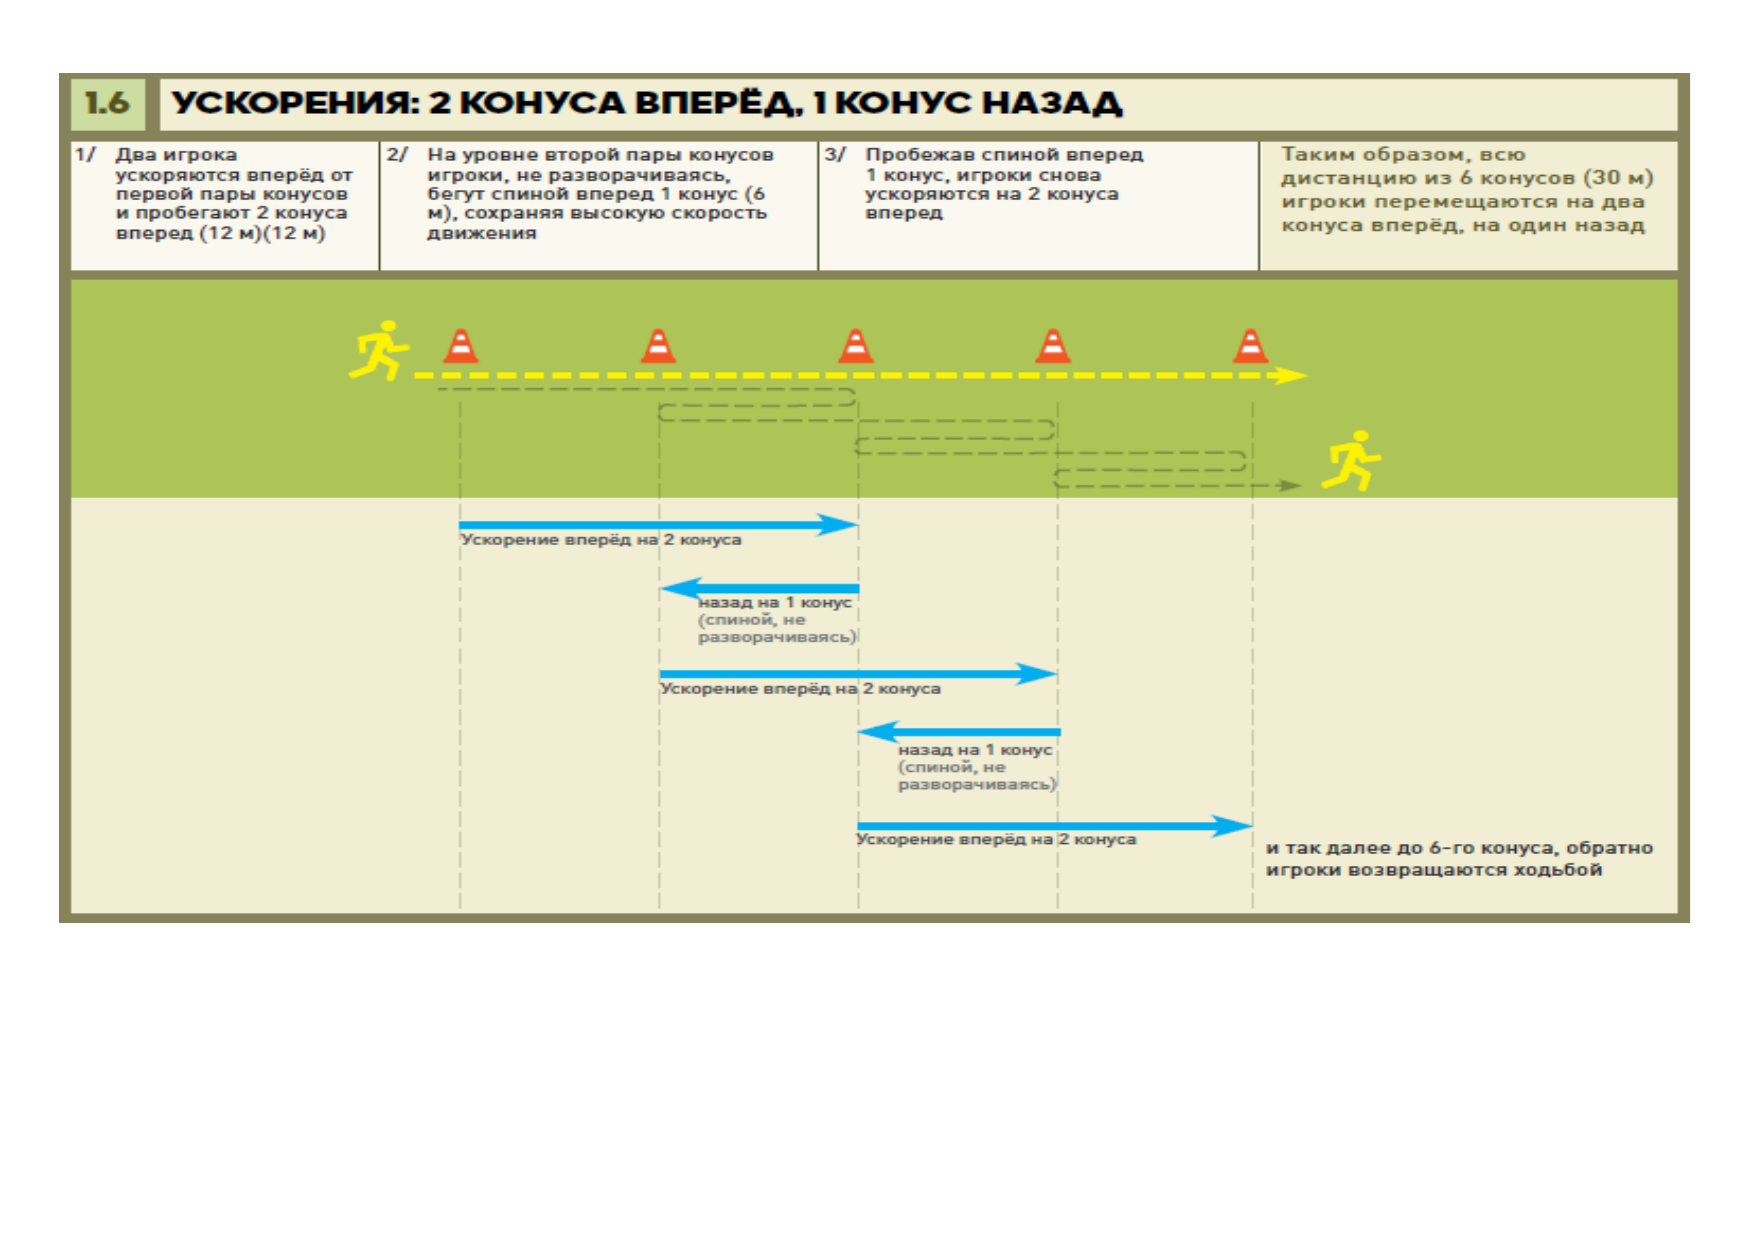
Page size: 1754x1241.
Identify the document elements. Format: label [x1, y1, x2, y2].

picture [59, 73, 1691, 923]
